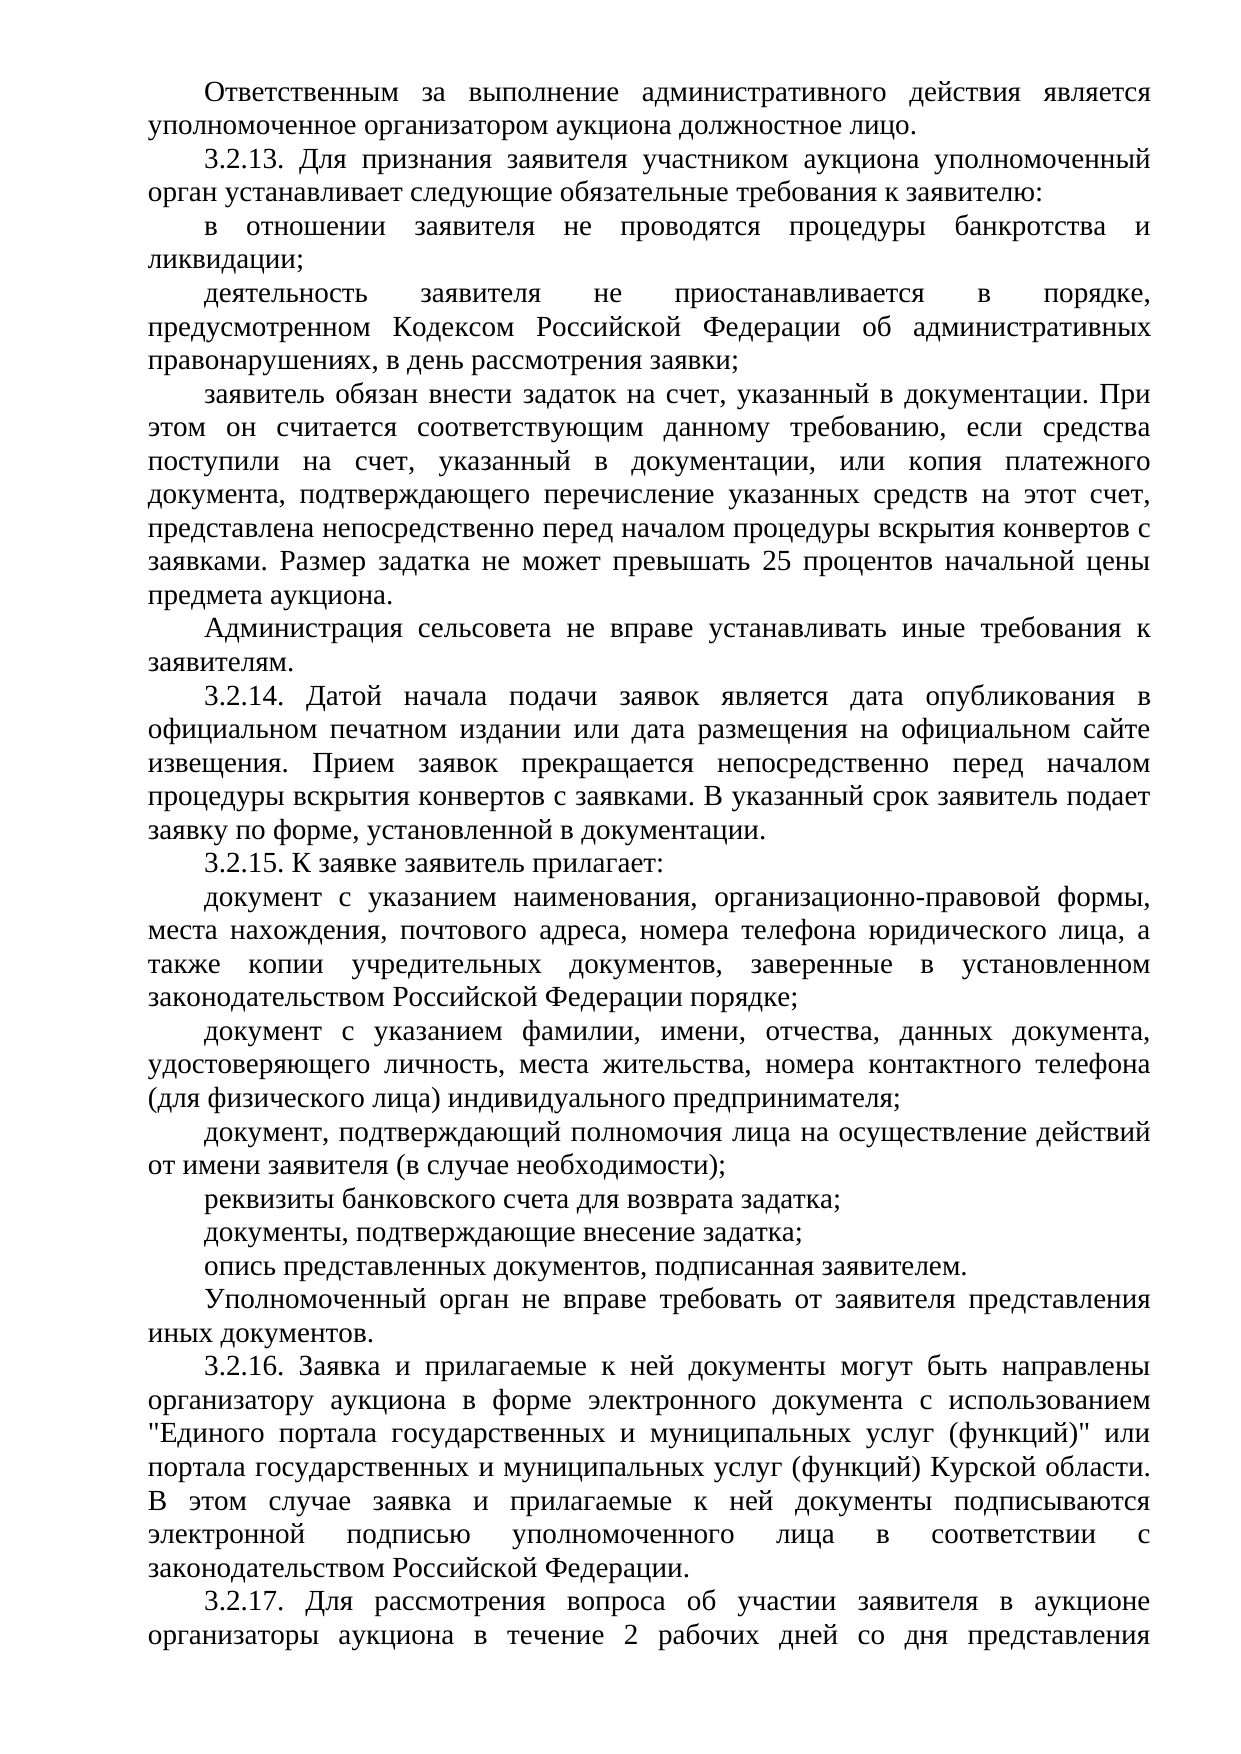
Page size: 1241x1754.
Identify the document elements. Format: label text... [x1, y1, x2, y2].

text документ, подтверждающий полномочия лица на осуществление действий от имени заявителя (в случае необходимости); [148, 1114, 1152, 1181]
text документы, подтверждающие внесение задатка; [148, 1214, 1152, 1248]
text документ с указанием наименования, организационно-правовой формы, места нахождения, почтового адреса, номера телефона юридического лица, а также копии учредительных документов, заверенные в установленном законодательством Российской Федерации порядке; [148, 879, 1152, 1013]
text 3.2.15. К заявке заявитель прилагает: [148, 845, 1152, 879]
text Уполномоченный орган не вправе требовать от заявителя представления иных документов. [148, 1281, 1152, 1348]
text заявитель обязан внести задаток на счет, указанный в документации. При этом он считается соответствующим данному требованию, если средства поступили на счет, указанный в документации, или копия платежного документа, подтверждающего перечисление указанных средств на этот счет, представлена непосредственно перед началом процедуры вскрытия конвертов с заявками. Размер задатка не может превышать 25 процентов начальной цены предмета аукциона. [148, 376, 1152, 611]
text опись представленных документов, подписанная заявителем. [148, 1248, 1152, 1281]
text деятельность заявителя не приостанавливается в порядке, предусмотренном Кодексом Российской Федерации об административных правонарушениях, в день рассмотрения заявки; [148, 275, 1152, 376]
text Администрация сельсовета не вправе устанавливать иные требования к заявителям. [148, 611, 1152, 678]
text в отношении заявителя не проводятся процедуры банкротства и ликвидации; [148, 208, 1152, 275]
text реквизиты банковского счета для возврата задатка; [148, 1181, 1152, 1214]
text Ответственным за выполнение административного действия является уполномоченное организатором аукциона должностное лицо. [148, 74, 1152, 141]
text 3.2.13. Для признания заявителя участником аукциона уполномоченный орган устанавливает следующие обязательные требования к заявителю: [148, 141, 1152, 208]
text 3.2.16. Заявка и прилагаемые к ней документы могут быть направлены организатору аукциона в форме электронного документа с использованием "Единого портала государственных и муниципальных услуг (функций)" или портала государственных и муниципальных услуг (функций) Курской области. В этом случае заявка и прилагаемые к ней документы подписываются электронной подписью уполномоченного лица в соответствии с законодательством Российской Федерации. [148, 1348, 1152, 1583]
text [148, 1583, 1152, 1650]
text 3.2.14. Датой начала подачи заявок является дата опубликования в официальном печатном издании или дата размещения на официальном сайте извещения. Прием заявок прекращается непосредственно перед началом процедуры вскрытия конвертов с заявками. В указанный срок заявитель подает заявку по форме, установленной в документации. [148, 678, 1152, 845]
text документ с указанием фамилии, имени, отчества, данных документа, удостоверяющего личность, места жительства, номера контактного телефона (для физического лица) индивидуального предпринимателя; [148, 1013, 1152, 1114]
